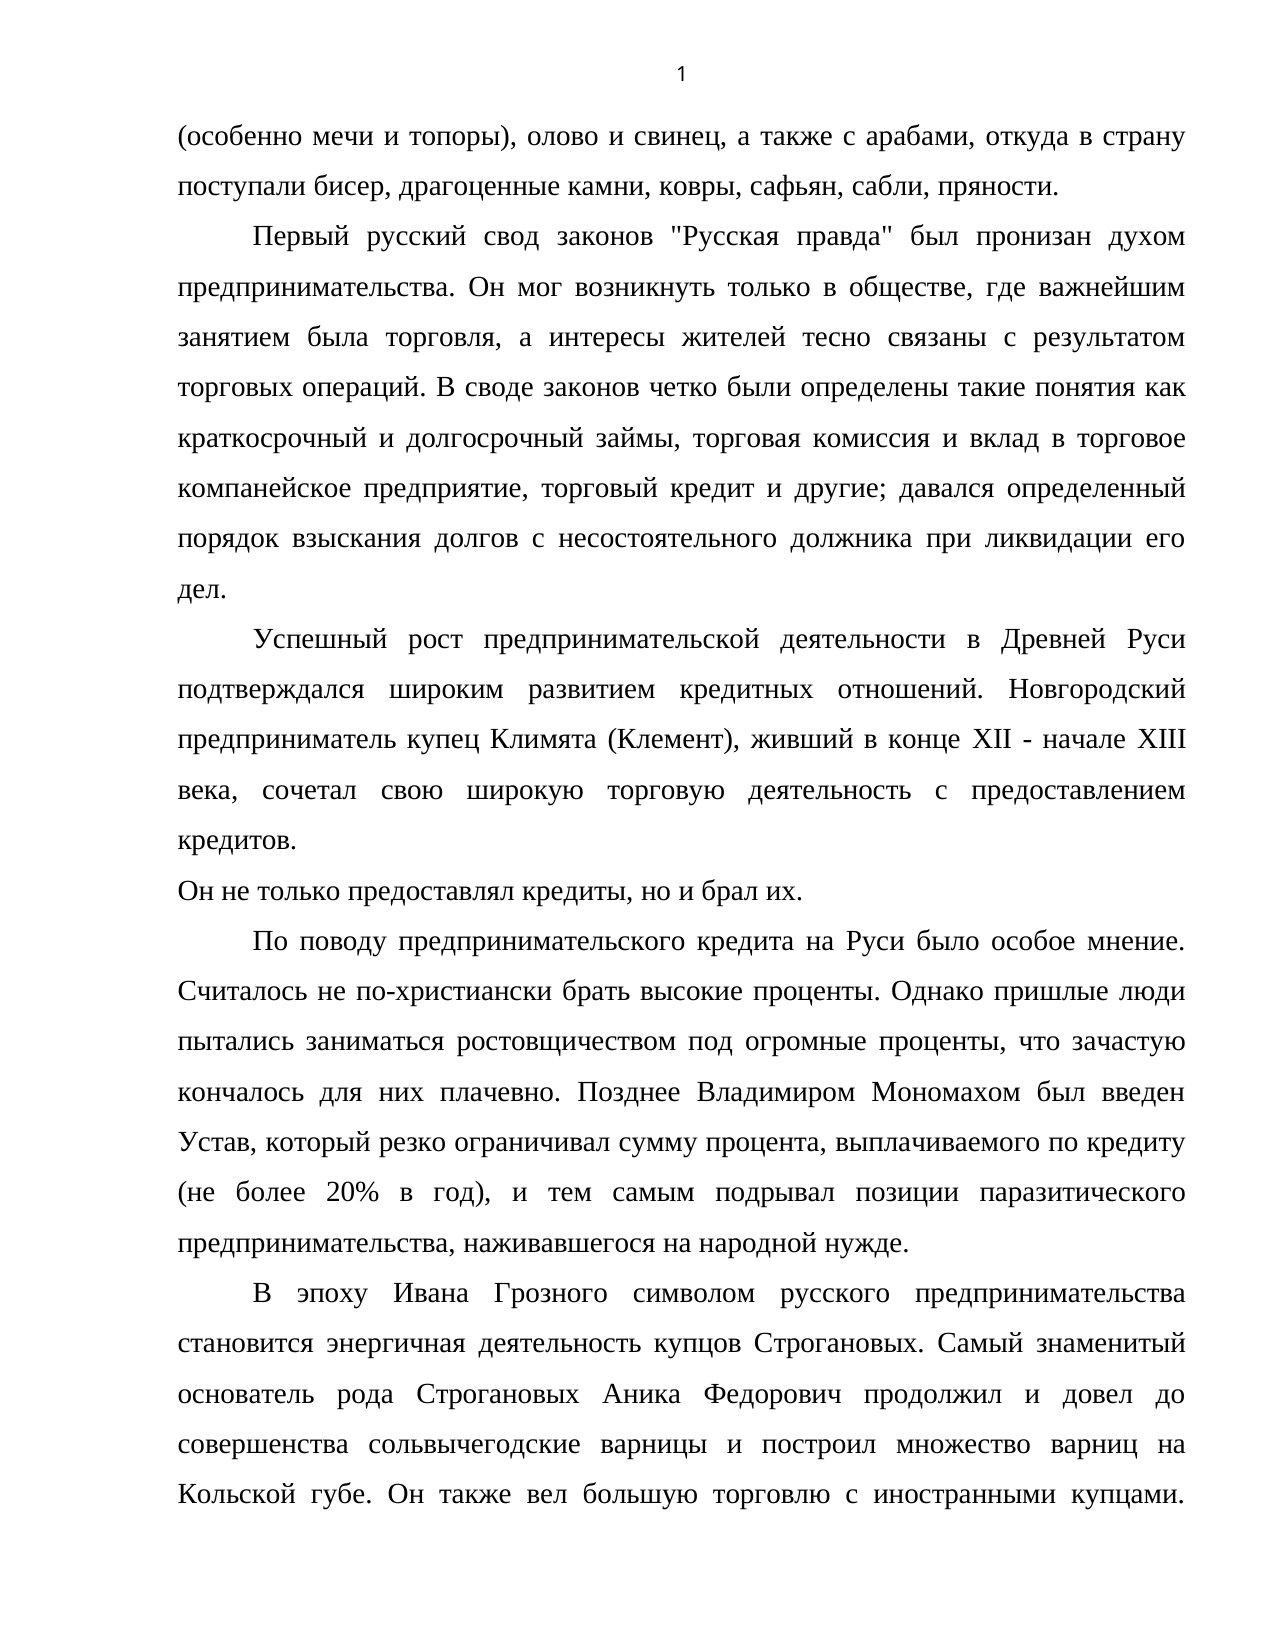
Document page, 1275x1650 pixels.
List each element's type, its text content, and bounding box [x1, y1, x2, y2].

text По поводу предпринимательского кредита на Руси было особое мнение. Считалось не по-христиански брать высокие проценты. Однако пришлые люди пытались заниматься ростовщичеством под огромные проценты, что зачастую кончалось для них плачевно. Позднее Владимиром Мономахом был введен Устав, который резко ограничивал сумму процента, выплачиваемого по кредиту (не более 20% в год), и тем самым подрывал позиции паразитического предпринимательства, наживавшегося на народной нужде. [177, 923, 1186, 1258]
text Первый русский свод законов "Русская правда" был пронизан духом предпринимательства. Он мог возникнуть только в обществе, где важнейшим занятием была торговля, а интересы жителей тесно связаны с результатом торговых операций. В своде законов четко были определены такие понятия как краткосрочный и долгосрочный займы, торговая комиссия и вклад в торговое компанейское предприятие, торговый кредит и другие; давался определенный порядок взыскания долгов с несостоятельного должника при ликвидации его дел. [177, 219, 1186, 604]
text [177, 118, 1186, 202]
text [177, 1275, 1186, 1510]
text Он не только предоставлял кредиты, но и брал их. [177, 873, 1186, 906]
text Успешный рост предпринимательской деятельности в Древней Руси подтверждался широким развитием кредитных отношений. Новгородский предприниматель купец Климята (Клемент), живший в конце XII - начале XIII века, сочетал свою широкую торговую деятельность с предоставлением кредитов. [177, 621, 1186, 856]
